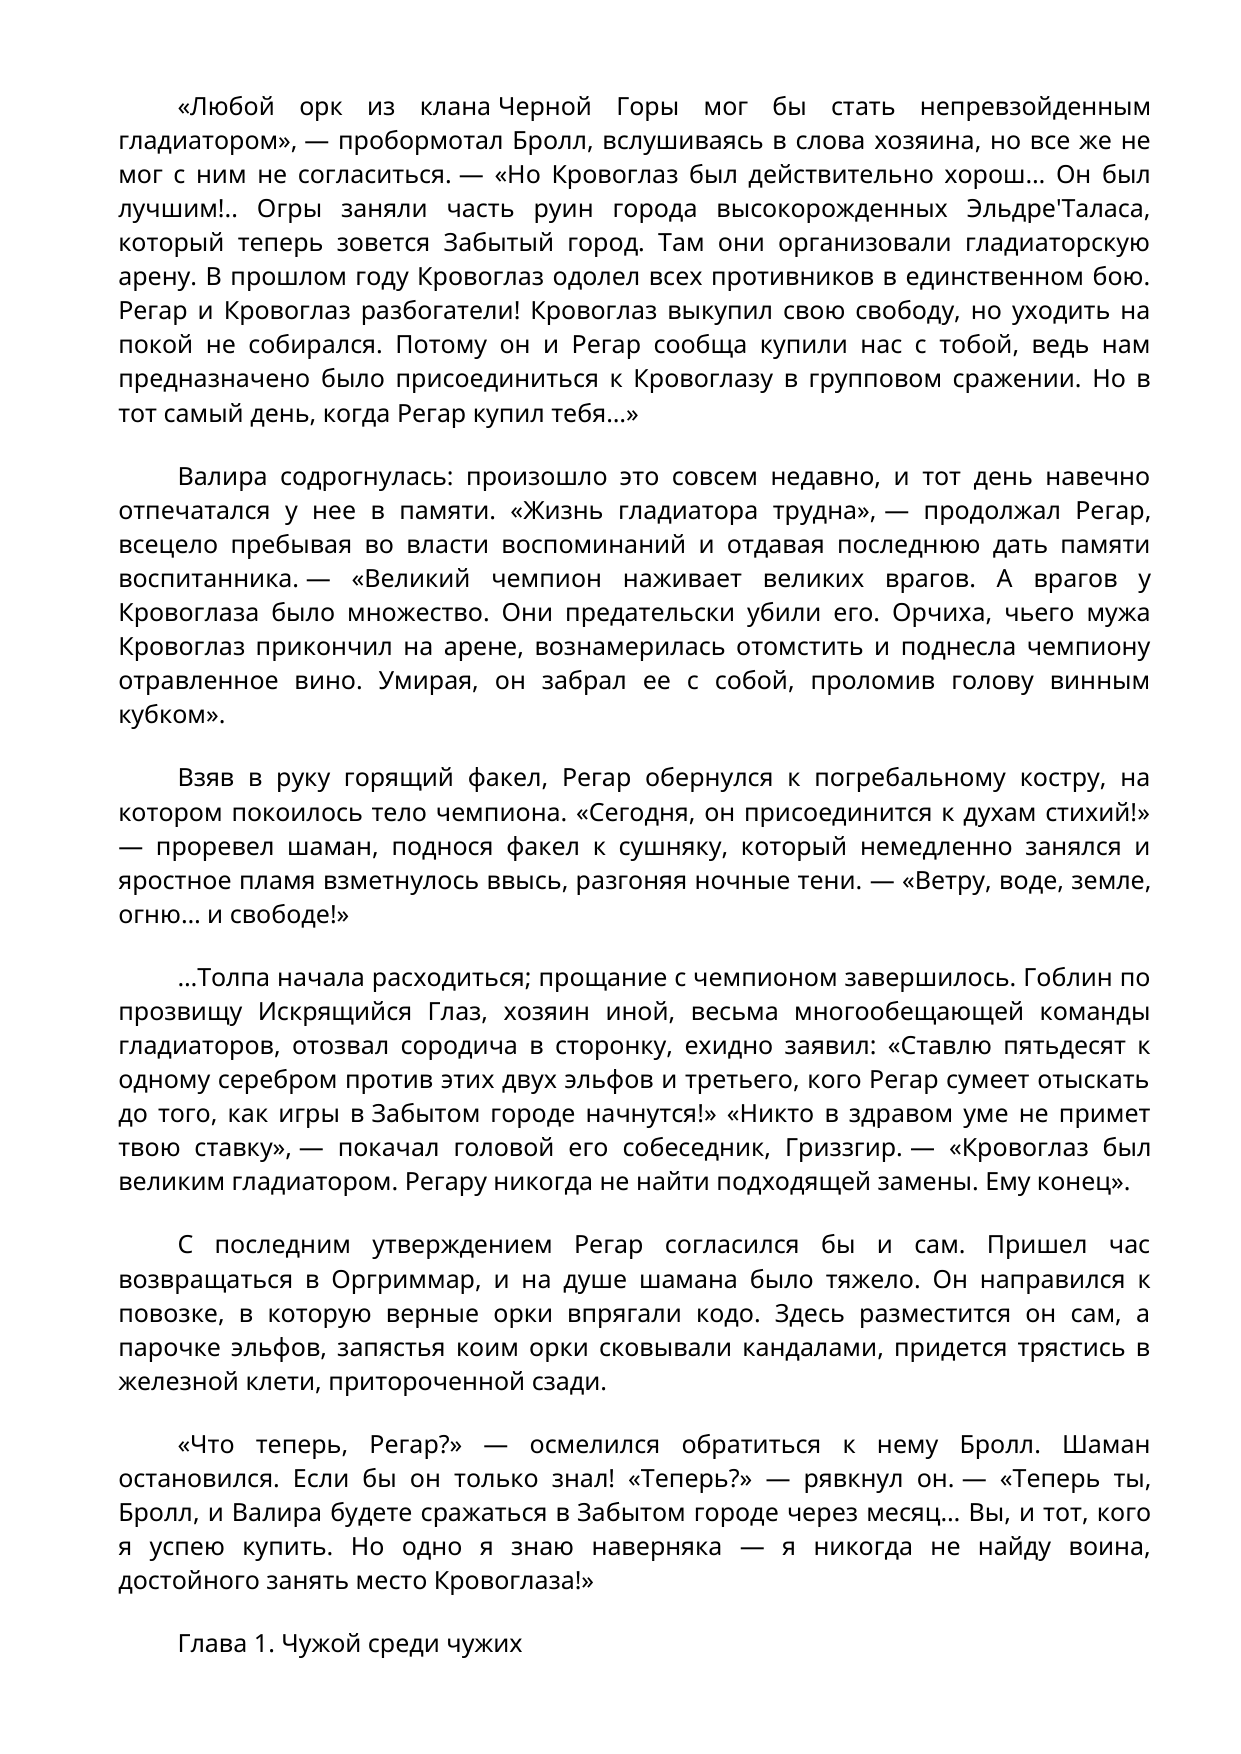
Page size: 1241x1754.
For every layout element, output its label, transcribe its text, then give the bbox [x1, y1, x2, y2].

text Взяв в руку горящий факел, Регар обернулся к погребальному костру, на котором покоилось тело чемпиона. «Сегодня, он присоединится к духам стихий!» — проревел шаман, поднося факел к сушняку, который немедленно занялся и яростное пламя взметнулось ввысь, разгоняя ночные тени. — «Ветру, воде, земле, огню… и свободе!» [118, 760, 1152, 930]
text Валира содрогнулась: произошло это совсем недавно, и тот день навечно отпечатался у нее в памяти. «Жизнь гладиатора трудна», — продолжал Регар, всецело пребывая во власти воспоминаний и отдавая последнюю дать памяти воспитанника. — «Великий чемпион наживает великих врагов. А врагов у Кровоглаза было множество. Они предательски убили его. Орчиха, чьего мужа Кровоглаз прикончил на арене, вознамерилась отомстить и поднесла чемпиону отравленное вино. Умирая, он забрал ее с собой, проломив голову винным кубком». [118, 458, 1152, 731]
text «Что теперь, Регар?» — осмелился обратиться к нему Бролл. Шаман остановился. Если бы он только знал! «Теперь?» — рявкнул он. — «Теперь ты, Бролл, и Валира будете сражаться в Забытом городе через месяц… Вы, и тот, кого я успею купить. Но одно я знаю наверняка — я никогда не найду воина, достойного занять место Кровоглаза!» [118, 1427, 1152, 1597]
text …Толпа начала расходиться; прощание с чемпионом завершилось. Гоблин по прозвищу Искрящийся Глаз, хозяин иной, весьма многообещающей команды гладиаторов, отозвал сородича в сторонку, ехидно заявил: «Ставлю пятьдесят к одному серебром против этих двух эльфов и третьего, кого Регар сумеет отыскать до того, как игры в Забытом городе начнутся!» «Никто в здравом уме не примет твою ставку», — покачал головой его собеседник, Гриззгир. — «Кровоглаз был великим гладиатором. Регару никогда не найти подходящей замены. Ему конец». [118, 959, 1152, 1198]
text «Любой орк из клана Черной Горы мог бы стать непревзойденным гладиатором», — пробормотал Бролл, вслушиваясь в слова хозяина, но все же не мог с ним не согласиться. — «Но Кровоглаз был действительно хорош… Он был лучшим!.. Огры заняли часть руин города высокорожденных Эльдре'Таласа, который теперь зовется Забытый город. Там они организовали гладиаторскую арену. В прошлом году Кровоглаз одолел всех противников в единственном бою. Регар и Кровоглаз разбогатели! Кровоглаз выкупил свою свободу, но уходить на покой не собирался. Потому он и Регар сообща купили нас с тобой, ведь нам предназначено было присоединиться к Кровоглазу в групповом сражении. Но в тот самый день, когда Регар купил тебя…» [118, 89, 1152, 429]
text Глава 1. Чужой среди чужих [118, 1626, 1152, 1660]
text С последним утверждением Регар согласился бы и сам. Пришел час возвращаться в Оргриммар, и на душе шамана было тяжело. Он направился к повозке, в которую верные орки впрягали кодо. Здесь разместится он сам, а парочке эльфов, запястья коим орки сковывали кандалами, придется трястись в железной клети, притороченной сзади. [118, 1227, 1152, 1397]
